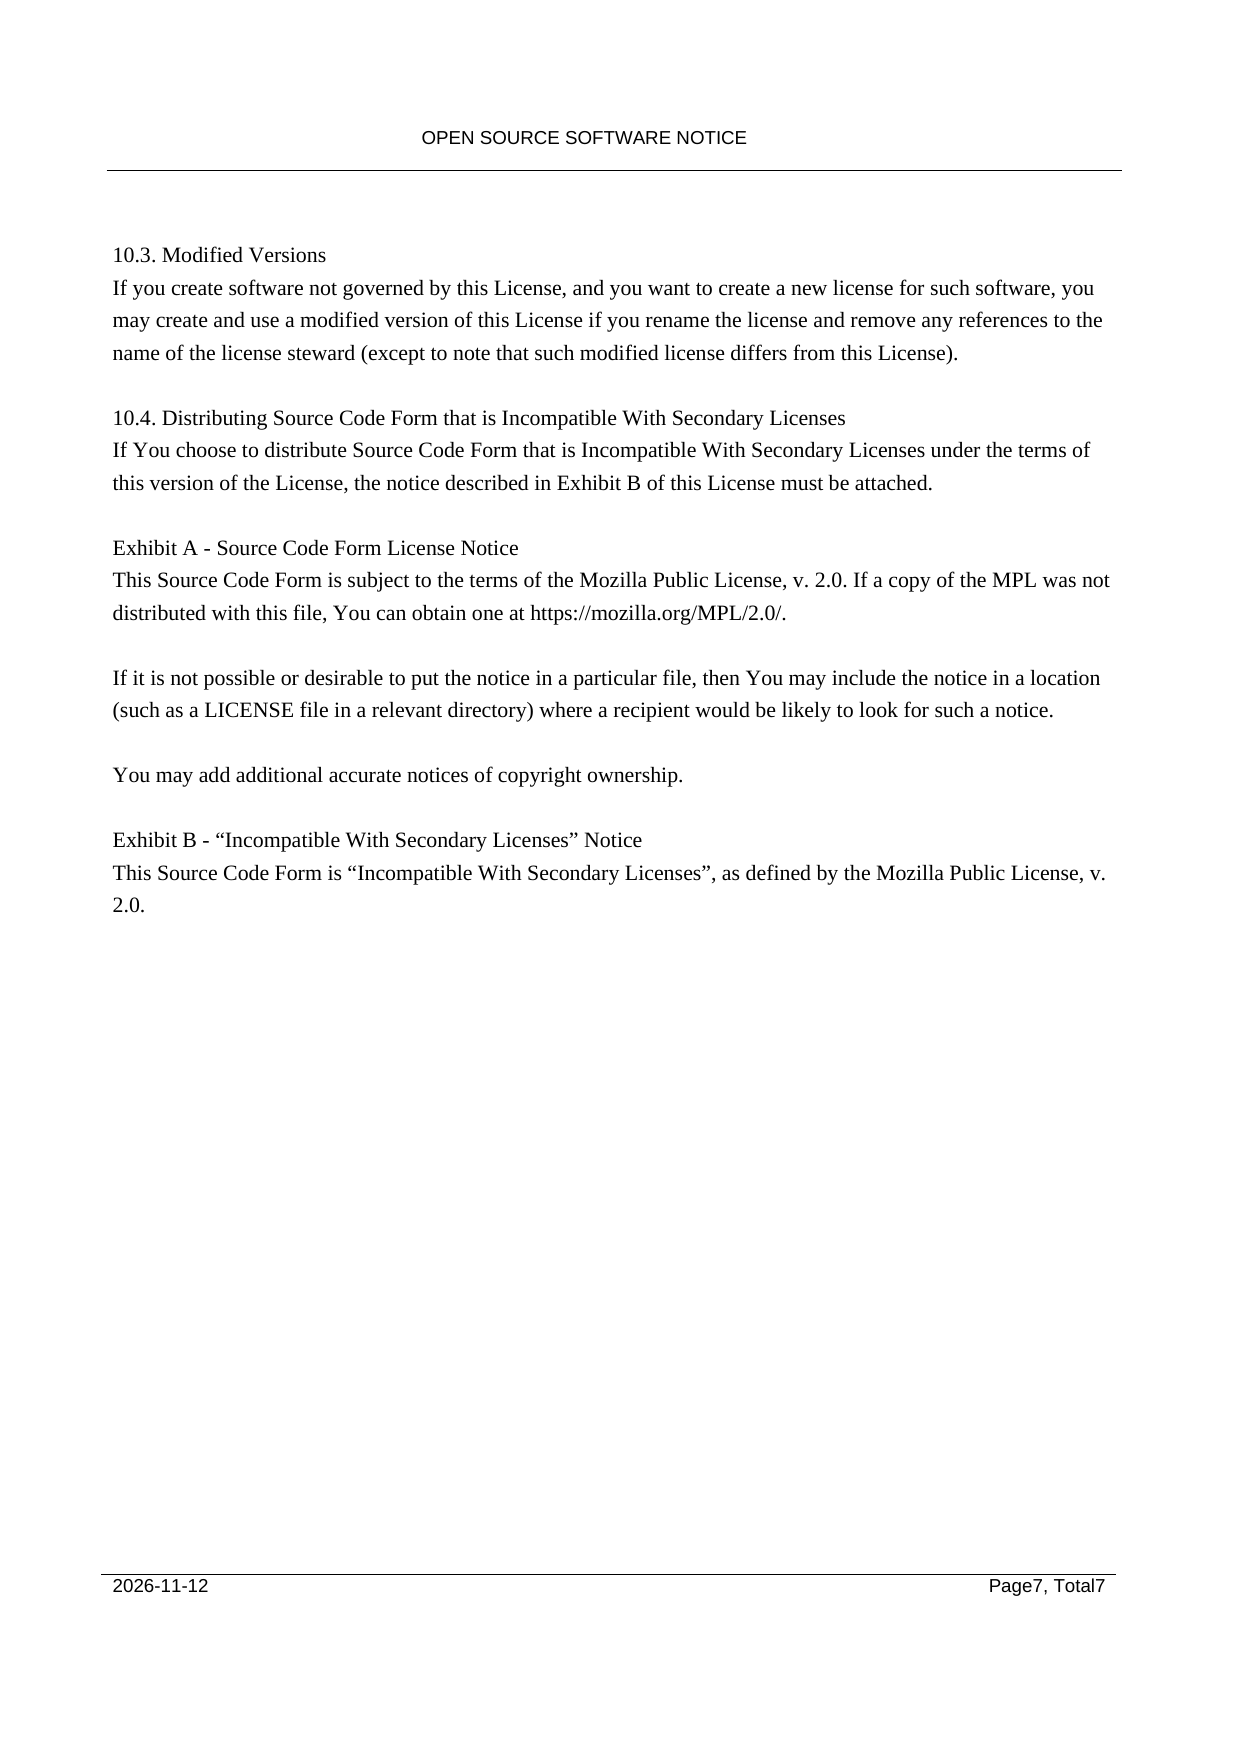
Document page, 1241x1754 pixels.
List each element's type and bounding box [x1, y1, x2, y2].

text [112, 206, 1128, 921]
